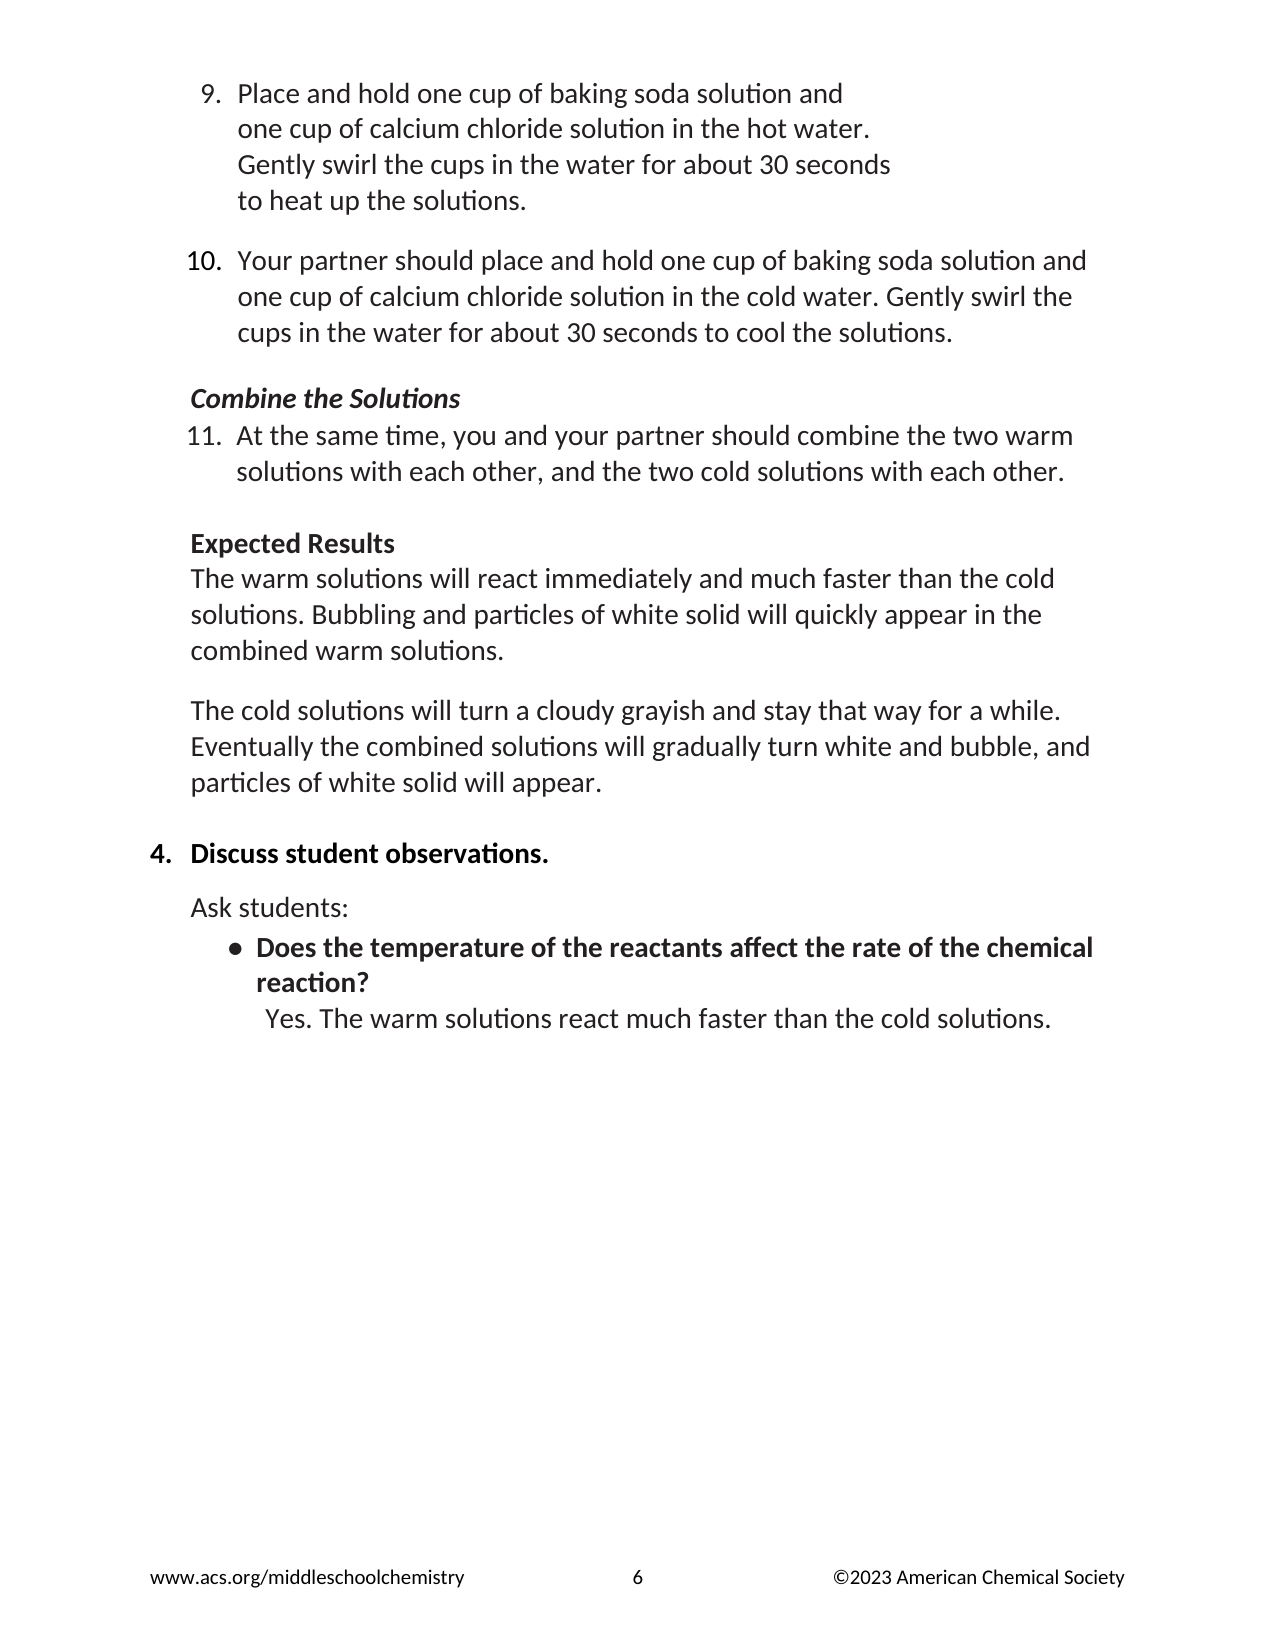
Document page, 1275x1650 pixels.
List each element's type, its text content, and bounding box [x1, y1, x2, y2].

subtitle Expected Results [190, 525, 1170, 561]
list At the same time, you and your partner should combine the two warm solutions with each other, and the two cold solutions with each other. [186, 417, 1095, 488]
text The warm solutions will react immediately and much faster than the cold solutions. Bubbling and particles of white solid will quickly appear in the combined warm solutions. [190, 561, 1140, 667]
subtitle Combine the Solutions [190, 380, 1170, 415]
subtitle Does the temperature of the reactants affect the rate of the chemical reaction? [228, 929, 1170, 1000]
text The cold solutions will turn a cloudy grayish and stay that way for a while. Eventually the combined solutions will gradually turn white and bubble, and particles of white solid will appear. [190, 692, 1144, 799]
subtitle Discuss student observations. [150, 835, 1170, 871]
list Your partner should place and hold one cup of baking soda solution and one cup of calcium chloride solution in the cold water. Gently swirl the cups in the water for about 30 seconds to cool the solutions. [186, 242, 1131, 349]
text Ask students: [190, 889, 1170, 925]
list Place and hold one cup of baking soda solution and one cup of calcium chloride solution in the hot water. Gently swirl the cups in the water for about 30 seconds to heat up the solutions. [200, 75, 892, 217]
text Yes. The warm solutions react much faster than the cold solutions. [256, 1000, 1061, 1036]
